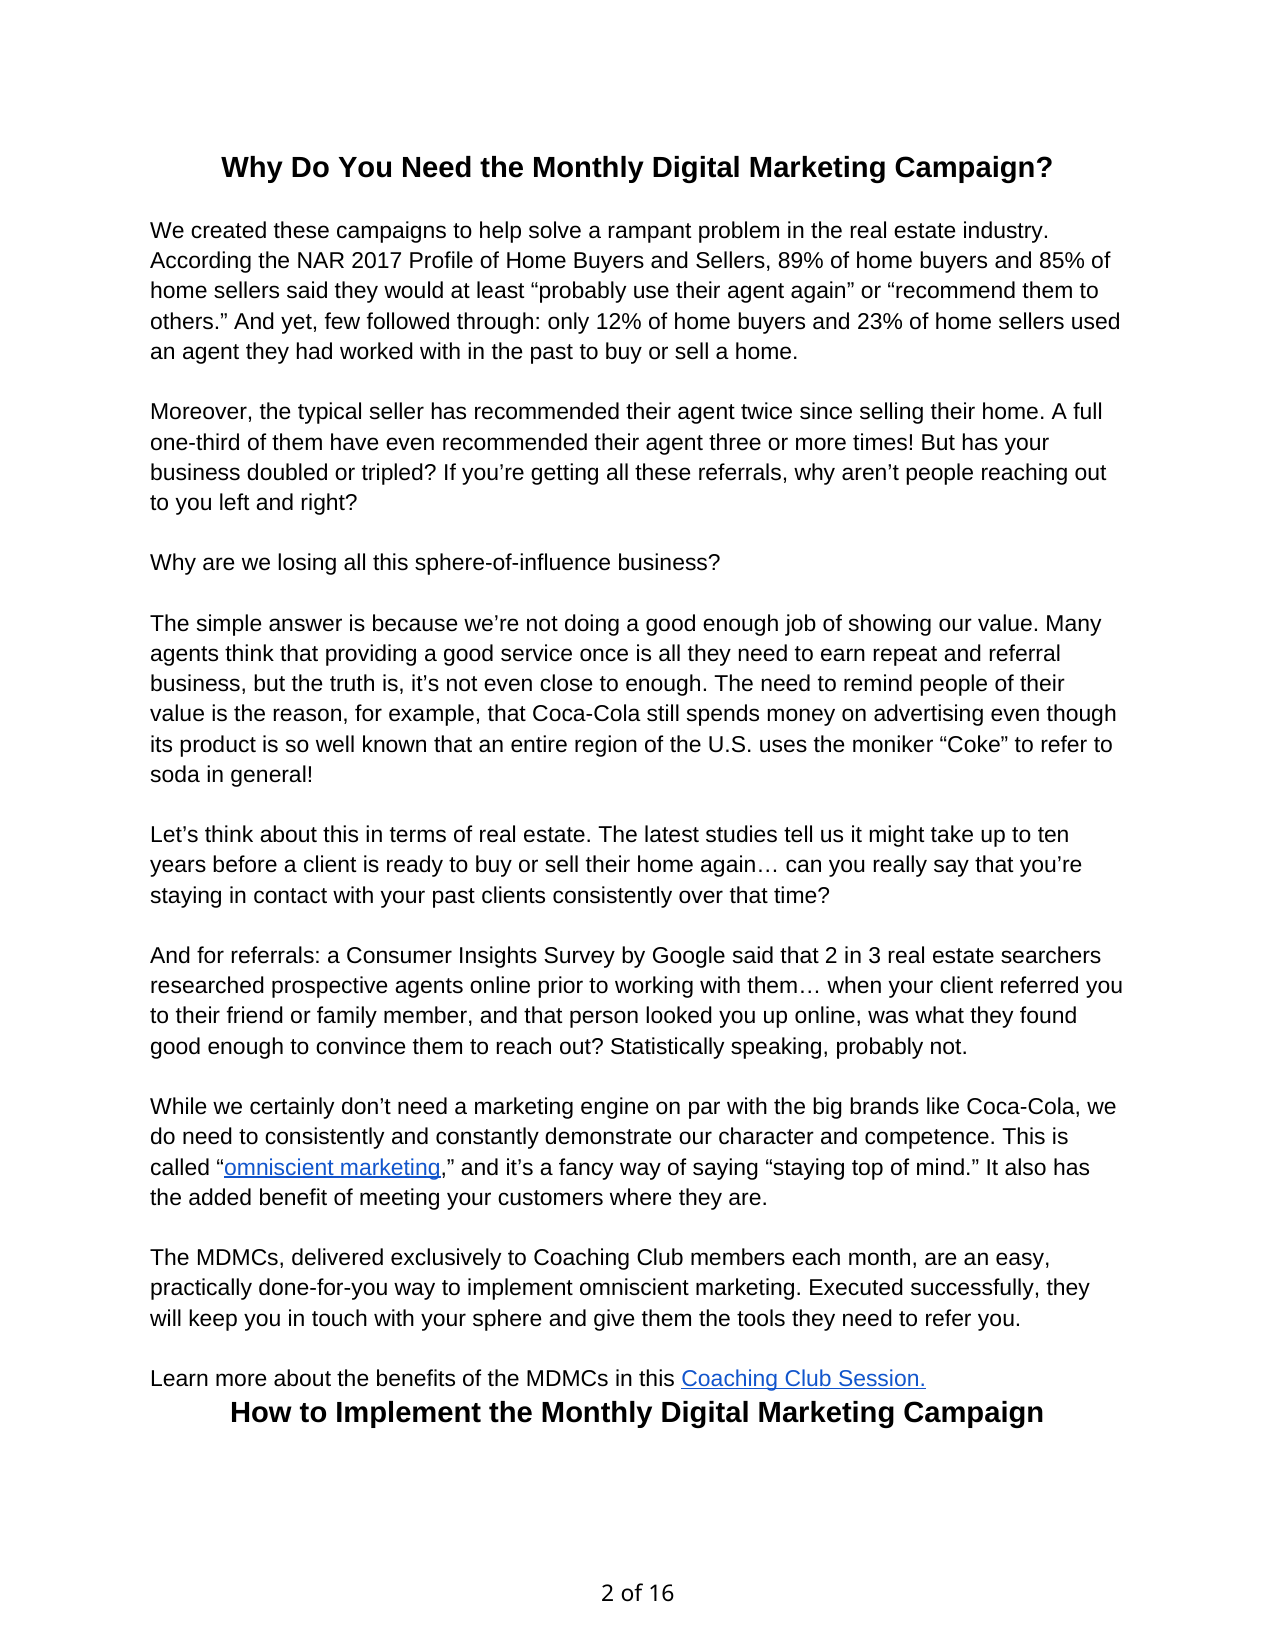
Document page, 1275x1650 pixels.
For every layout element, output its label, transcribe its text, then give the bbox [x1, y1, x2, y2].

text We created these campaigns to help solve a rampant problem in the real estate industry. According the NAR 2017 Profile of Home Buyers and Sellers, 89% of home buyers and 85% of home sellers said they would at least “probably use their agent again” or “recommend them to others.” And yet, few followed through: only 12% of home buyers and 23% of home sellers used an agent they had worked with in the past to buy or sell a home. [150, 217, 1125, 364]
text Why are we losing all this sphere-of-influence business? [150, 549, 1125, 576]
text While we certainly don’t need a marketing engine on par with the big brands like Coca-Cola, we do need to consistently and constantly demonstrate our character and competence. This is called “omniscient marketing,” and it’s a fancy way of saying “staying top of mind.” It also has the added benefit of meeting your customers where they are. [150, 1093, 1125, 1210]
text And for referrals: a Consumer Insights Survey by Google said that 2 in 3 real estate searchers researched prospective agents online prior to working with them… when your client referred you to their friend or family member, and that person looked you up online, was what they found good enough to convince them to reach out? Statistically speaking, probably not. [150, 942, 1125, 1059]
text Moreover, the typical seller has recommended their agent twice since selling their home. A full one-third of them have even recommended their agent three or more times! But has your business doubled or tripled? If you’re getting all these referrals, why aren’t people reaching out to you left and right? [150, 398, 1125, 515]
text The simple answer is because we’re not doing a good enough job of showing our value. Many agents think that providing a good service once is all they need to earn repeat and referral business, but the truth is, it’s not even close to enough. The need to remind people of their value is the reason, for example, that Coca-Cola still spends money on advertising even though its product is so well known that an entire region of the U.S. uses the moniker “Coke” to refer to soda in general! [150, 610, 1125, 787]
subtitle How to Implement the Monthly Digital Marketing Campaign [150, 1395, 1125, 1429]
text Let’s think about this in terms of real estate. The latest studies tell us it might take up to ten years before a client is ready to buy or sell their home again… can you really say that you’re staying in contact with your past clients consistently over that time? [150, 821, 1125, 908]
text The MDMCs, delivered exclusively to Coaching Club members each month, are an easy, practically done-for-you way to implement omniscient marketing. Executed successfully, they will keep you in touch with your sphere and give them the tools they need to refer you. [150, 1244, 1125, 1331]
text Learn more about the benefits of the MDMCs in this Coaching Club Session. [150, 1365, 1125, 1391]
subtitle Why Do You Need the Monthly Digital Marketing Campaign? [150, 150, 1125, 183]
